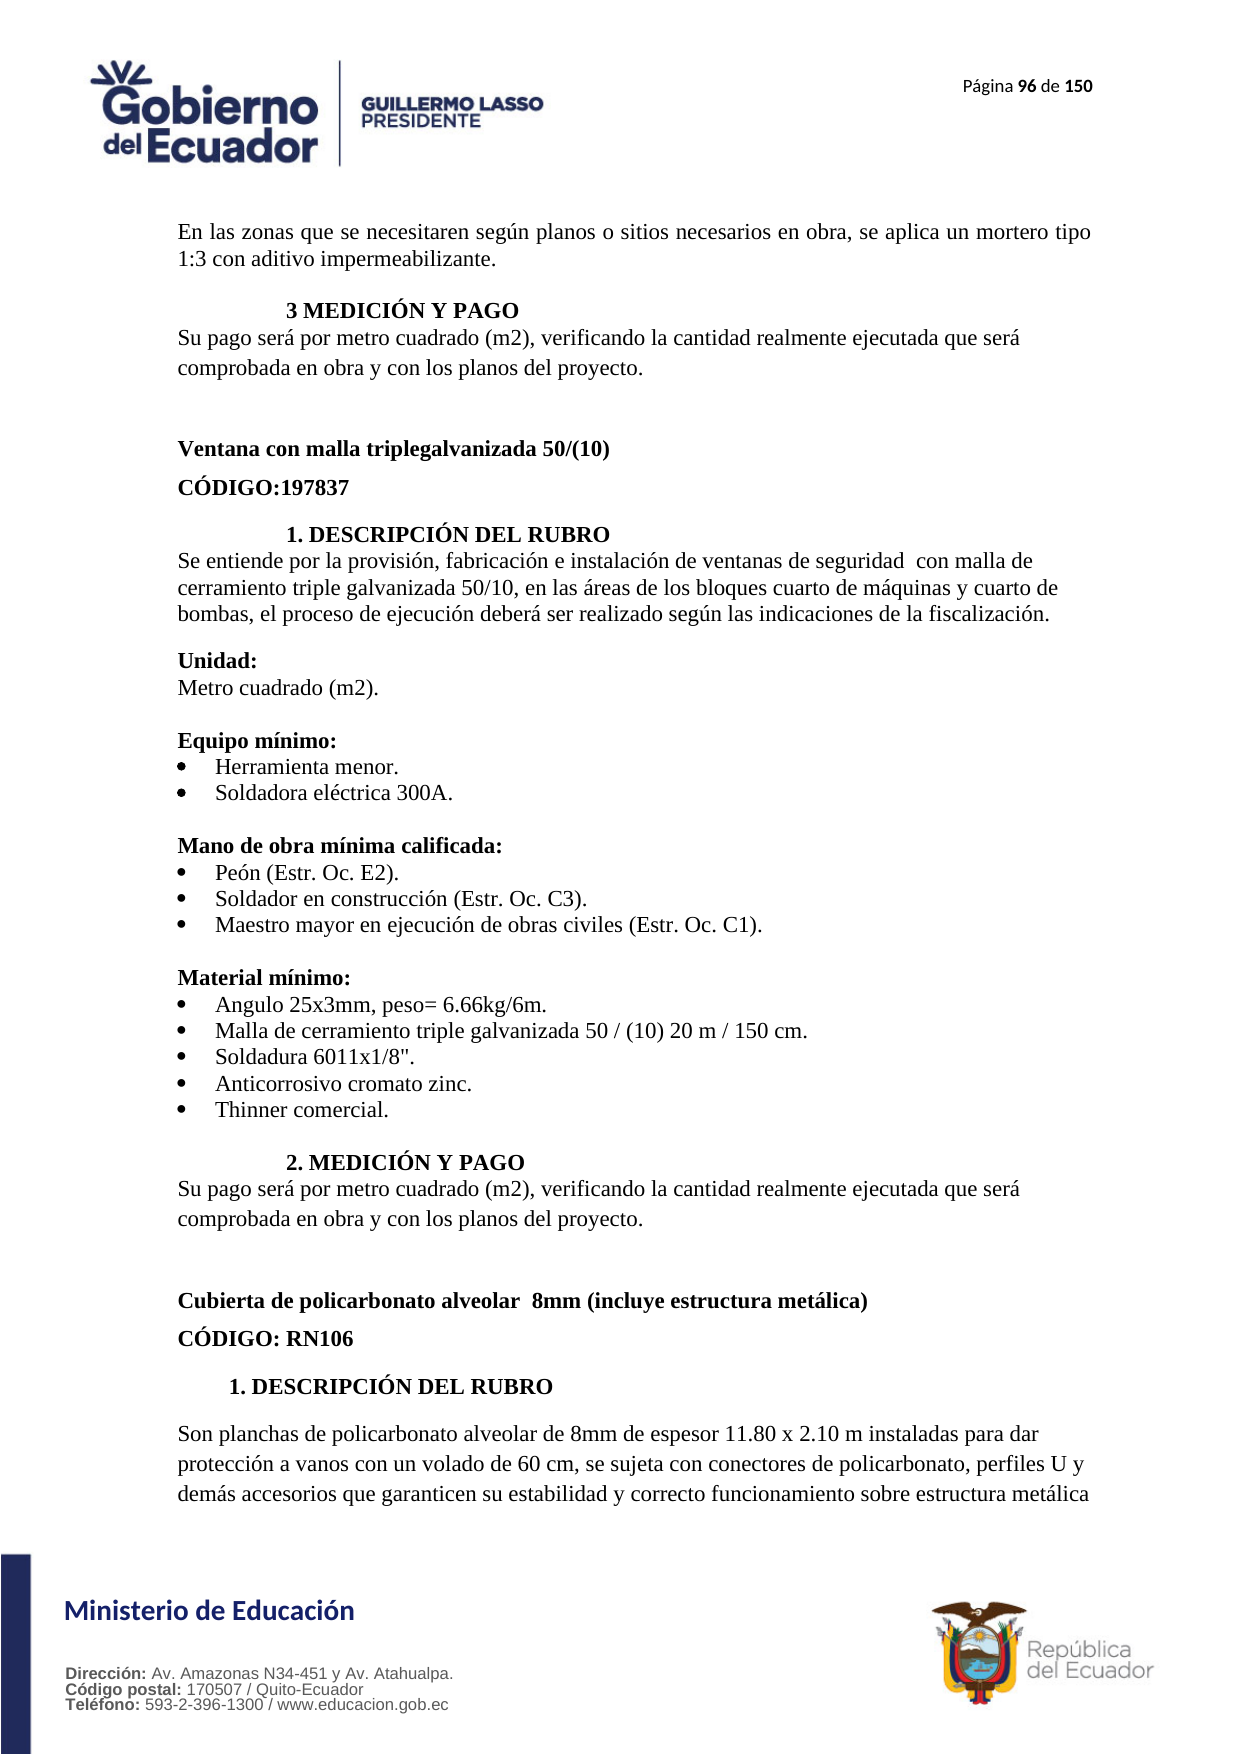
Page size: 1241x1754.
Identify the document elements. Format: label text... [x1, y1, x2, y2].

text Su pago será por metro cuadrado (m2), verificando la cantidad realmente ejecutada que será comprobada en obra y con los planos del proyecto. [177, 324, 1092, 380]
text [177, 1420, 1092, 1507]
list Soldador en construcción (Estr. Oc. C3). [177, 885, 1092, 911]
list Soldadura 6011x1/8". [177, 1043, 1092, 1070]
list 3 MEDICIÓN Y PAGO [286, 297, 1092, 324]
list Angulo 25x3mm, peso= 6.66kg/6m. [177, 991, 1092, 1017]
list Herramienta menor. [177, 753, 1092, 779]
text Metro cuadrado (m2). [177, 674, 1092, 700]
text En las zonas que se necesitaren según planos o sitios necesarios en obra, se aplica un mortero tipo 1:3 con aditivo impermeabilizante. [177, 218, 1092, 271]
text CÓDIGO: RN106 [177, 1326, 1092, 1352]
text Equipo mínimo: [177, 727, 1092, 753]
list Malla de cerramiento triple galvanizada 50 / (10) 20 m / 150 cm. [177, 1017, 1092, 1043]
list Anticorrosivo cromato zinc. [177, 1070, 1092, 1096]
text Unidad: [177, 647, 1092, 674]
list 2. MEDICIÓN Y PAGO [286, 1149, 1092, 1175]
subtitle Cubierta de policarbonato alveolar 8mm (incluye estructura metálica) [177, 1287, 1092, 1313]
subtitle Ventana con malla triplegalvanizada 50/(10) [177, 435, 1092, 462]
picture [1, 1, 1241, 1754]
list Soldadora eléctrica 300A. [177, 779, 1092, 806]
text Su pago será por metro cuadrado (m2), verificando la cantidad realmente ejecutada que será comprobada en obra y con los planos del proyecto. [177, 1175, 1092, 1232]
list Thinner comercial. [177, 1096, 1092, 1122]
text CÓDIGO:197837 [177, 474, 1092, 500]
list 1. DESCRIPCIÓN DEL RUBRO [286, 521, 1092, 548]
text 1. DESCRIPCIÓN DEL RUBRO [177, 1373, 1092, 1399]
text Material mínimo: [177, 964, 1092, 991]
text Se entiende por la provisión, fabricación e instalación de ventanas de seguridad con malla de cerramiento triple galvanizada 50/10, en las áreas de los bloques cuarto de máquinas y cuarto de bombas, el proceso de ejecución deberá ser realizado según las indicaciones de la fiscalización. [177, 548, 1092, 627]
text Mano de obra mínima calificada: [177, 832, 1092, 858]
list Maestro mayor en ejecución de obras civiles (Estr. Oc. C1). [177, 911, 1092, 938]
list Peón (Estr. Oc. E2). [177, 858, 1092, 885]
